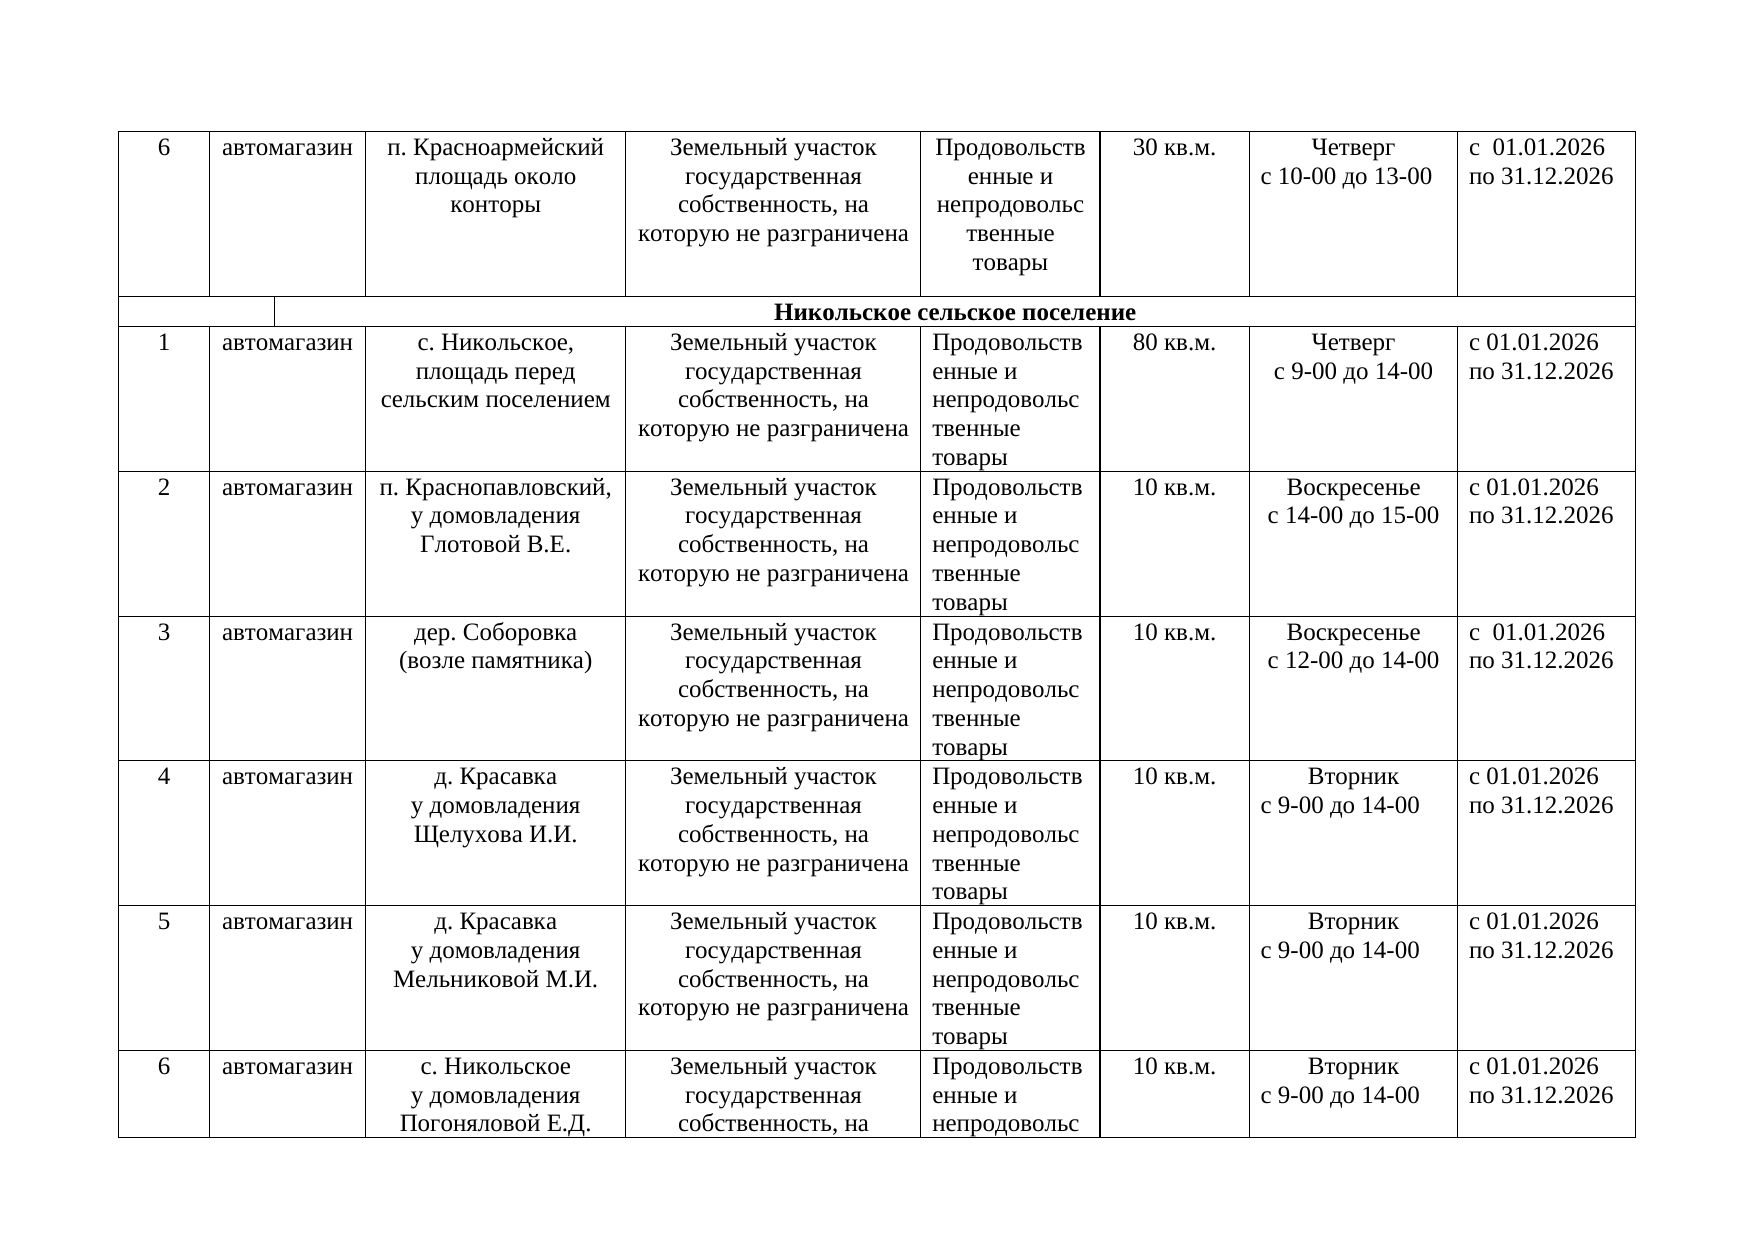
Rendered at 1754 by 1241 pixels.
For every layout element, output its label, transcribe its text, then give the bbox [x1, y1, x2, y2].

table_cell Земельный участок государственная собственность, на которую не разграничена [626, 472, 920, 616]
table_cell д. Красавка у домовладения Мельниковой М.И. [366, 906, 625, 1050]
table_cell с 01.01.2026 по 31.12.2026 [1458, 472, 1635, 616]
table_cell автомагазин [210, 617, 365, 760]
table_cell с 01.01.2026 по 31.12.2026 [1458, 906, 1635, 1050]
table_cell 10 кв.м. [1101, 906, 1249, 1050]
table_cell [1458, 1051, 1635, 1137]
table_cell 6 [119, 132, 209, 296]
table_cell 80 кв.м. [1101, 327, 1249, 471]
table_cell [1250, 1051, 1457, 1137]
table_cell 5 [119, 906, 209, 1050]
table_cell автомагазин [210, 761, 365, 905]
table_cell 6 [119, 1051, 209, 1137]
table_cell Четверг с 9-00 до 14-00 [1250, 327, 1457, 471]
table_cell 10 кв.м. [1101, 1051, 1249, 1137]
table_cell п. Краснопавловский, у домовладения Глотовой В.Е. [366, 472, 625, 616]
table_cell 3 [119, 617, 209, 760]
table_cell Никольское сельское поселение [275, 297, 1635, 326]
table_cell д. Красавка у домовладения Щелухова И.И. [366, 761, 625, 905]
table_cell 10 кв.м. [1101, 761, 1249, 905]
table_cell автомагазин [210, 1051, 365, 1137]
table_cell Воскресенье с 12-00 до 14-00 [1250, 617, 1457, 760]
table_cell 1 [119, 327, 209, 471]
table_cell автомагазин [210, 132, 365, 296]
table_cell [626, 132, 920, 296]
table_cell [921, 1051, 1099, 1137]
table_cell с 01.01.2026 по 31.12.2026 [1458, 327, 1635, 471]
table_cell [1458, 132, 1635, 296]
table_cell Продовольственные и непродовольственные товары [921, 906, 1099, 1050]
table_cell с 01.01.2026 по 31.12.2026 [1458, 761, 1635, 905]
table_cell Земельный участок государственная собственность, на которую не разграничена [626, 617, 920, 760]
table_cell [921, 132, 1099, 296]
table_cell Продовольственные и непродовольственные товары [921, 761, 1099, 905]
table_cell дер. Соборовка (возле памятника) [366, 617, 625, 760]
table_cell Вторник с 9-00 до 14-00 [1250, 761, 1457, 905]
table_cell Продовольственные и непродовольственные товары [921, 617, 1099, 760]
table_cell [366, 1051, 625, 1137]
table_cell автомагазин [210, 472, 365, 616]
table_cell Вторник с 9-00 до 14-00 [1250, 906, 1457, 1050]
table_cell п. Красноармейский площадь около конторы [366, 132, 625, 296]
table_cell с 01.01.2026 по 31.12.2026 [1458, 617, 1635, 760]
table_cell Земельный участок государственная собственность, на которую не разграничена [626, 761, 920, 905]
table_cell Четверг с 10-00 до 13-00 [1250, 132, 1457, 296]
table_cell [626, 1051, 920, 1137]
table_cell 2 [119, 472, 209, 616]
table_cell Воскресенье с 14-00 до 15-00 [1250, 472, 1457, 616]
table_cell автомагазин [210, 327, 365, 471]
table_cell 10 кв.м. [1101, 472, 1249, 616]
table_cell Продовольственные и непродовольственные товары [921, 472, 1099, 616]
table_cell [119, 297, 274, 326]
table_cell 10 кв.м. [1101, 617, 1249, 760]
table_cell автомагазин [210, 906, 365, 1050]
table_cell Земельный участок государственная собственность, на которую не разграничена [626, 906, 920, 1050]
table_cell с. Никольское, площадь перед сельским поселением [366, 327, 625, 471]
table_cell 4 [119, 761, 209, 905]
table_cell Продовольственные и непродовольственные товары [921, 327, 1099, 471]
table_cell 30 кв.м. [1101, 132, 1249, 296]
table_cell Земельный участок государственная собственность, на которую не разграничена [626, 327, 920, 471]
